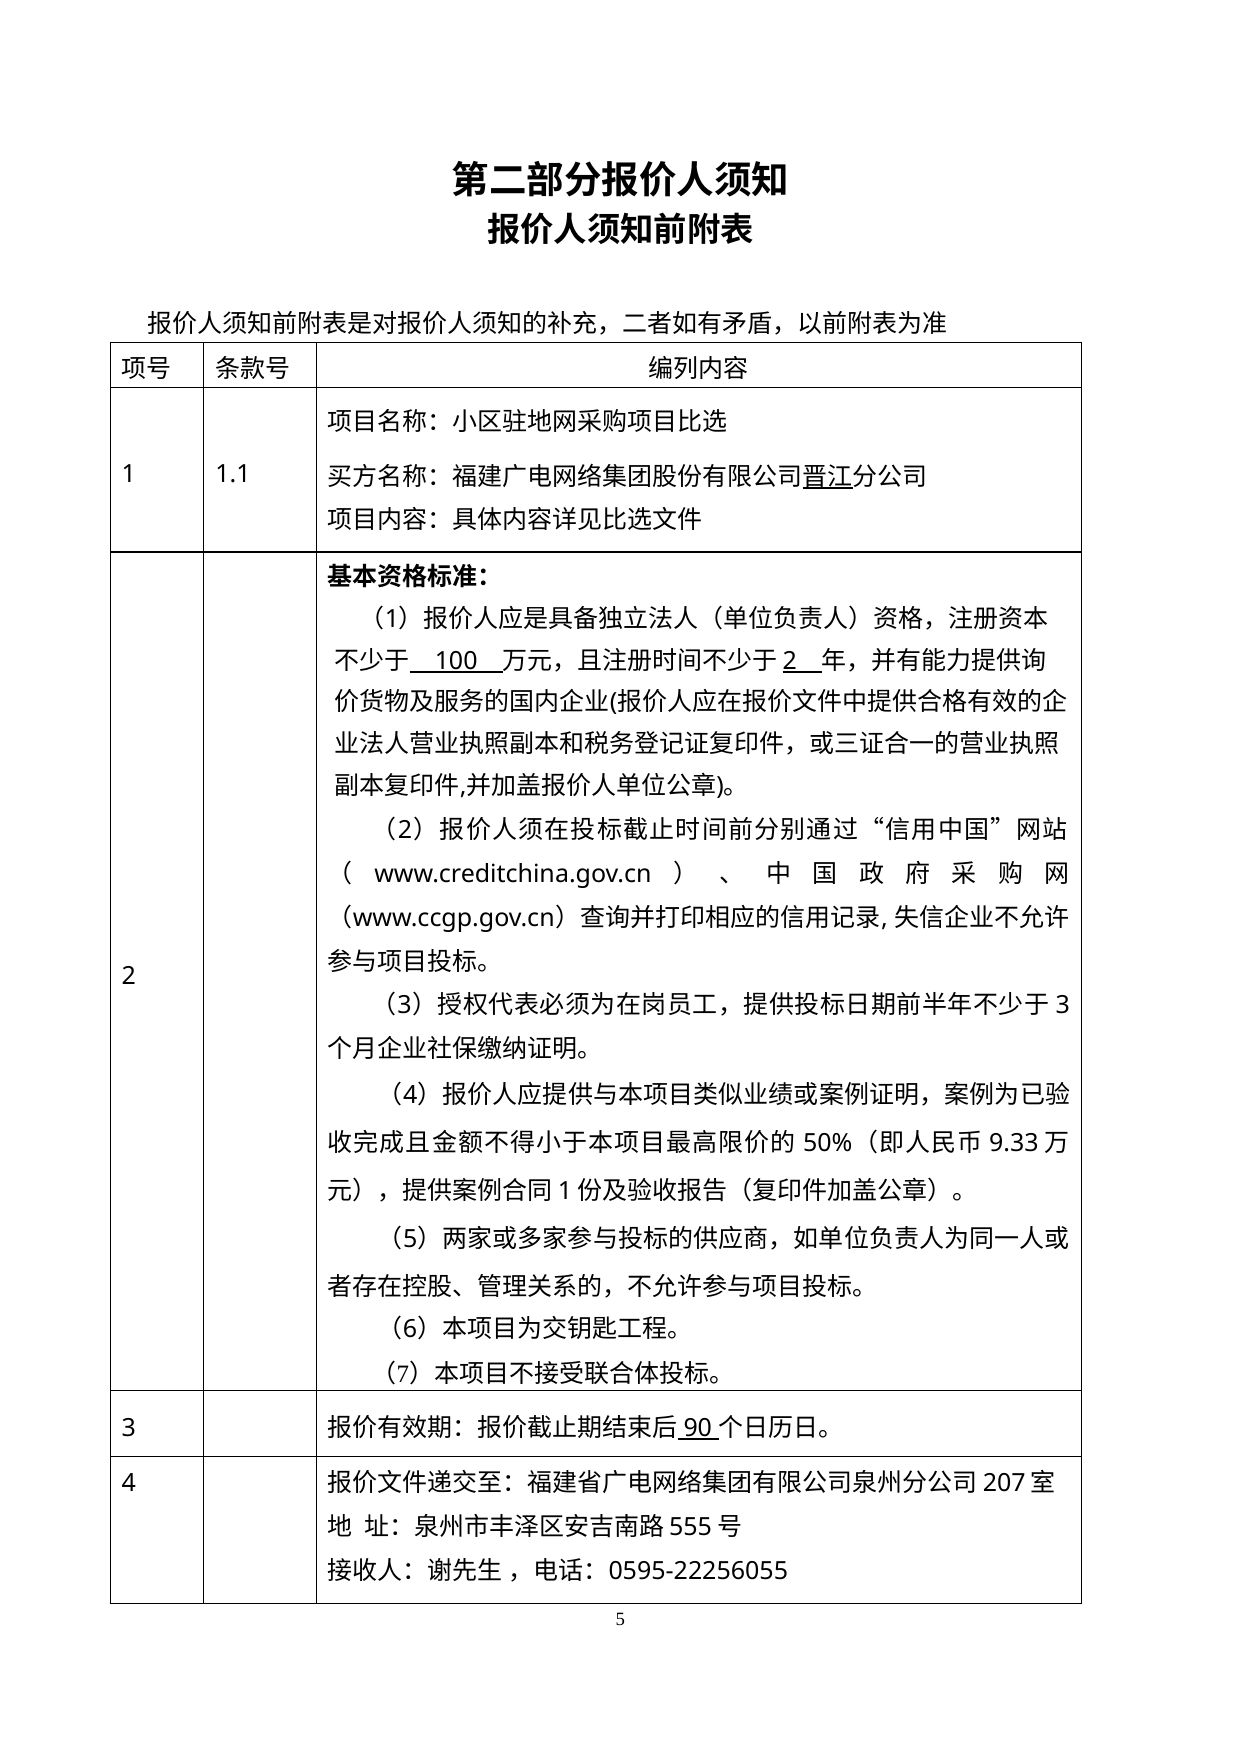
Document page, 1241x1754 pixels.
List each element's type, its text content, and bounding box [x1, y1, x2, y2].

text 报价人须知前附表是对报价人须知的补充，二者如有矛盾，以前附表为准 [148, 296, 1092, 342]
table_cell 1.1 [204, 388, 316, 551]
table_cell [317, 1457, 1081, 1603]
table_cell 4 [111, 1457, 203, 1603]
text 第二部分报价人须知 [148, 150, 1092, 204]
table_header 条款号 [204, 343, 316, 387]
table_cell 基本资格标准： 报价人应是具备独立法人（单位负责人）资格，注册资本不少于 100 万元，且注册时间不少于2 年，并有能力提供询价货物及服务的国内企业(报价人应在报价文件中提供合格有效的企业法人营业执照副本和税务登记证复印件，或三证合一的营业执照副本复印件,并加盖报价人单位公章)。 （2）报价人须在投标截止时间前分别通过“信用中国”网站（www.creditchina.gov.cn）、中国政府采购网（www.ccgp.gov.cn）查询并打印相应的信用记录, 失信企业不允许参与项目投标。 （3）授权代表必须为在岗员工，提供投标日期前半年不少于3个月企业社保缴纳证明。 （4）报价人应提供与本项目类似业绩或案例证明，案例为已验收完成且金额不得小于本项目最高限价的50%（即人民币9.33万元），提供案例合同1份及验收报告（复印件加盖公章）。 （5）两家或多家参与投标的供应商，如单位负责人为同一人或者存在控股、管理关系的，不允许参与项目投标。 （6）本项目为交钥匙工程。 （7）本项目不接受联合体投标。 [317, 553, 1081, 1390]
table_cell 2 [111, 553, 203, 1390]
table_cell [204, 553, 316, 1390]
table_cell [204, 1391, 316, 1456]
table_header 项号 [111, 343, 203, 387]
table_cell 3 [111, 1391, 203, 1456]
table_cell 1 [111, 388, 203, 551]
table_header 编列内容 [317, 343, 1081, 387]
table_cell 报价有效期：报价截止期结束后 90 个日历日。 [317, 1391, 1081, 1456]
text 报价人须知前附表 [148, 204, 1092, 250]
table_cell [204, 1457, 316, 1603]
table_cell 项目名称：小区驻地网采购项目比选 买方名称：福建广电网络集团股份有限公司晋江分公司 项目内容：具体内容详见比选文件 [317, 388, 1081, 551]
